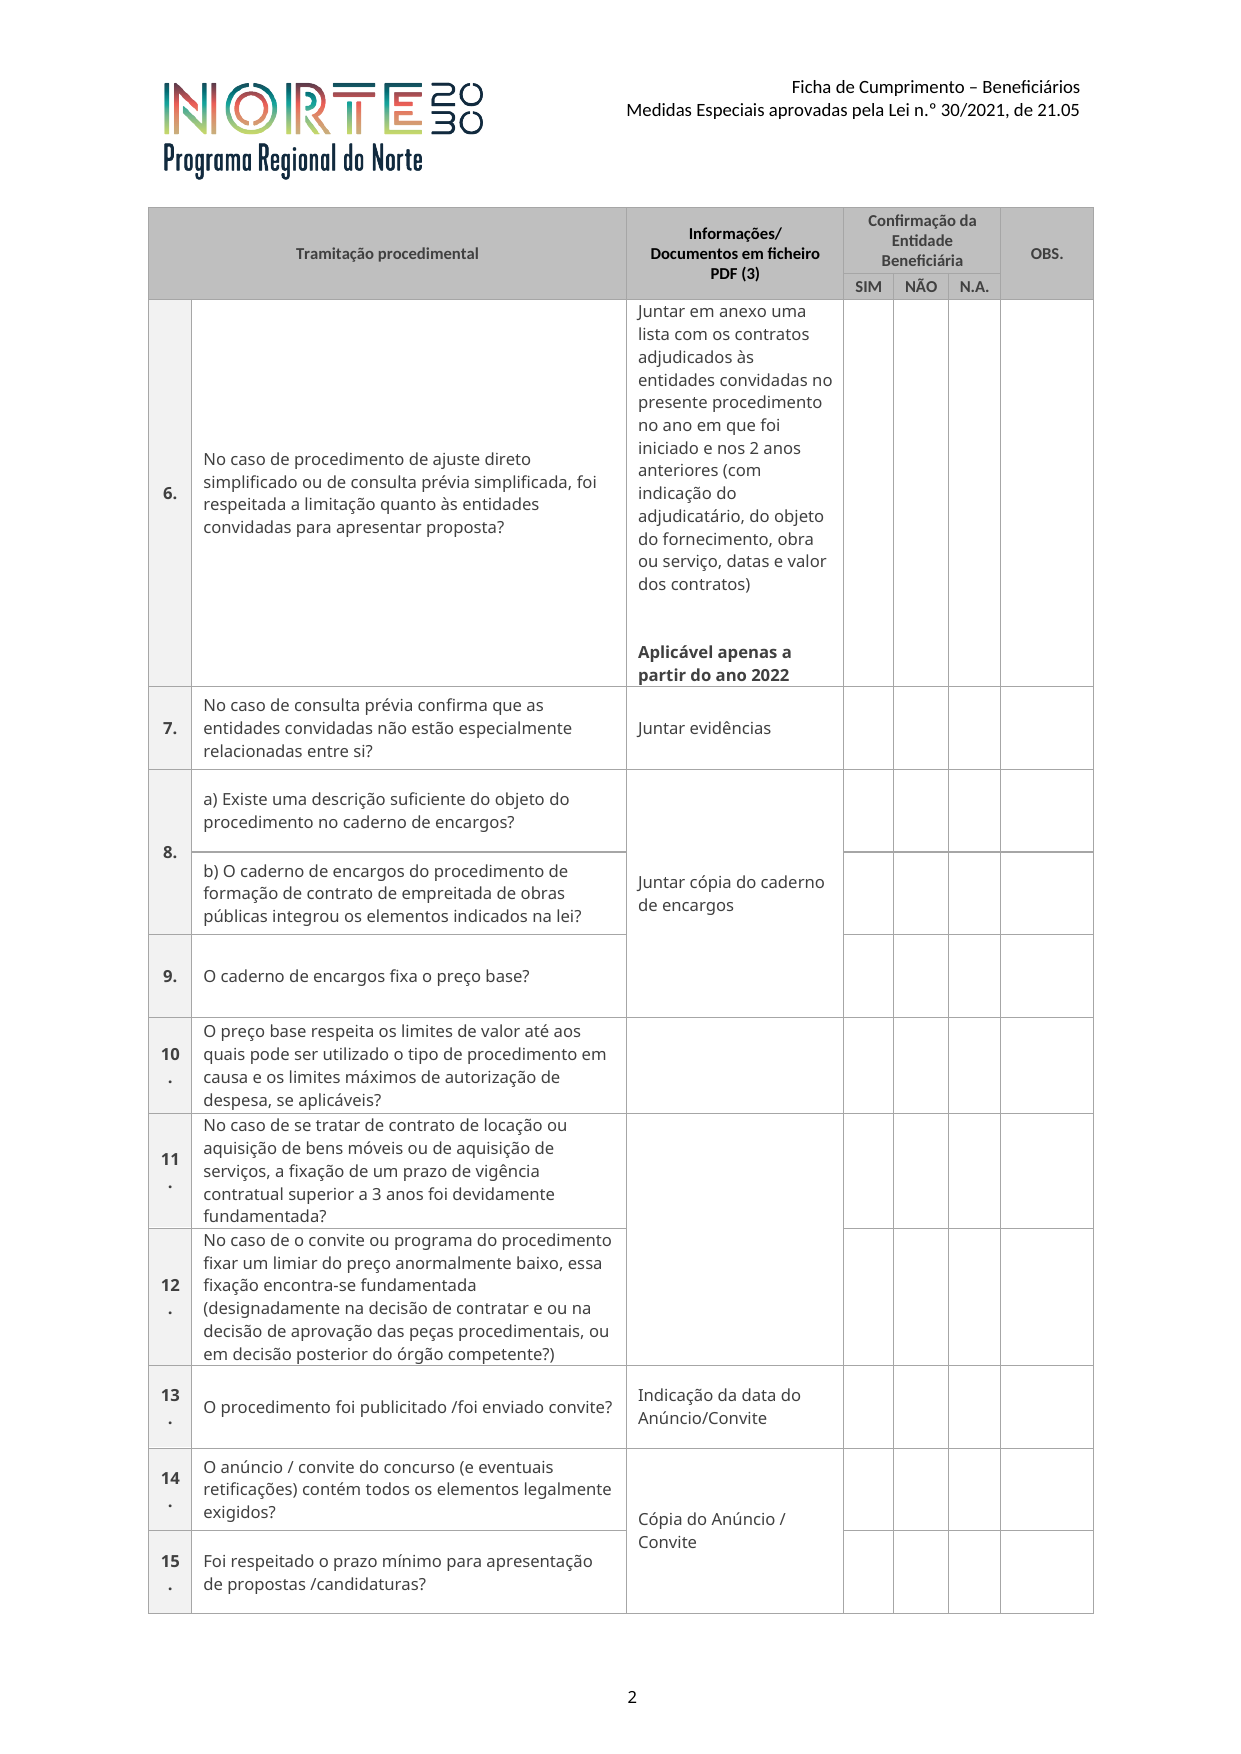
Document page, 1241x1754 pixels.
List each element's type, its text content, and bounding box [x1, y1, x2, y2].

table_cell Foi respeitado o prazo mínimo para apresentação de propostas /candidaturas? [192, 1531, 626, 1613]
table_cell [894, 1366, 948, 1447]
table_cell [844, 1366, 893, 1447]
table_header Tramitação procedimental [149, 208, 626, 299]
table_cell [627, 1114, 843, 1365]
table_cell [949, 770, 1000, 851]
table_cell 15. [149, 1531, 191, 1613]
table_cell [844, 687, 893, 769]
table_cell [894, 687, 948, 769]
table_cell 11. [149, 1114, 191, 1227]
table_header Informações/ Documentos em ficheiro PDF (3) [627, 208, 843, 299]
table_cell 13. [149, 1366, 191, 1447]
table_cell [894, 1018, 948, 1113]
table_cell [1001, 1018, 1093, 1113]
table_cell [844, 1449, 893, 1530]
table_cell [1001, 1366, 1093, 1447]
table_cell [894, 1531, 948, 1613]
table_cell O anúncio / convite do concurso (e eventuais retificações) contém todos os elementos legalmente exigidos? [192, 1449, 626, 1530]
table_cell [844, 853, 893, 934]
table_cell 7. [149, 687, 191, 769]
table_cell [844, 1114, 893, 1227]
table_cell b) O caderno de encargos do procedimento de formação de contrato de empreitada de obras públicas integrou os elementos indicados na lei? [192, 853, 626, 934]
table_header Confirmação da Entidade Beneficiária [844, 208, 1000, 273]
table_cell [894, 300, 948, 686]
table_cell [844, 1229, 893, 1365]
table_cell [949, 1366, 1000, 1447]
table_cell [1001, 1449, 1093, 1530]
table_cell [1001, 687, 1093, 769]
table_cell a) Existe uma descrição suficiente do objeto do procedimento no caderno de encargos? [192, 770, 626, 851]
table_cell [894, 1449, 948, 1530]
table_cell 8. [149, 770, 191, 934]
table_cell O procedimento foi publicitado /foi enviado convite? [192, 1366, 626, 1447]
table_cell [894, 1114, 948, 1227]
table_cell [949, 1531, 1000, 1613]
table_cell [844, 770, 893, 851]
table_cell [949, 1018, 1000, 1113]
table_cell 10. [149, 1018, 191, 1113]
table_cell [627, 1018, 843, 1113]
table_cell O preço base respeita os limites de valor até aos quais pode ser utilizado o tipo de procedimento em causa e os limites máximos de autorização de despesa, se aplicáveis? [192, 1018, 626, 1113]
table_cell 12. [149, 1229, 191, 1365]
table_cell [949, 300, 1000, 686]
table_cell NÃO [894, 274, 948, 299]
table_cell 14. [149, 1449, 191, 1530]
table_cell [1001, 1531, 1093, 1613]
table_cell [949, 687, 1000, 769]
table_cell [844, 300, 893, 686]
table_cell No caso de procedimento de ajuste direto simplificado ou de consulta prévia simplificada, foi respeitada a limitação quanto às entidades convidadas para apresentar proposta? [192, 300, 626, 686]
table_header OBS. [1001, 208, 1093, 299]
table_cell [894, 770, 948, 851]
table_cell Juntar cópia do caderno de encargos [627, 770, 843, 1017]
table_cell No caso de o convite ou programa do procedimento fixar um limiar do preço anormalmente baixo, essa fixação encontra-se fundamentada (designadamente na decisão de contratar e ou na decisão de aprovação das peças procedimentais, ou em decisão posterior do órgão competente?) [192, 1229, 626, 1365]
table_cell [844, 1531, 893, 1613]
table_cell [949, 853, 1000, 934]
table_cell [949, 1114, 1000, 1227]
table_cell [894, 1229, 948, 1365]
table_cell No caso de consulta prévia confirma que as entidades convidadas não estão especialmente relacionadas entre si? [192, 687, 626, 769]
table_cell [1001, 853, 1093, 934]
table_cell 9. [149, 935, 191, 1017]
table_cell O caderno de encargos fixa o preço base? [192, 935, 626, 1017]
table_cell [894, 853, 948, 934]
table_cell [949, 1229, 1000, 1365]
table_cell [844, 935, 893, 1017]
table_cell [1001, 935, 1093, 1017]
table_cell [844, 1018, 893, 1113]
table_cell [949, 935, 1000, 1017]
table_cell No caso de se tratar de contrato de locação ou aquisição de bens móveis ou de aquisição de serviços, a fixação de um prazo de vigência contratual superior a 3 anos foi devidamente fundamentada? [192, 1114, 626, 1227]
table_cell [1001, 1114, 1093, 1227]
table_cell [894, 935, 948, 1017]
table_cell Indicação da data do Anúncio/Convite [627, 1366, 843, 1447]
table_cell SIM [844, 274, 893, 299]
table_cell Juntar em anexo uma lista com os contratos adjudicados às entidades convidadas no presente procedimento no ano em que foi iniciado e nos 2 anos anteriores (com indicação do adjudicatário, do objeto do fornecimento, obra ou serviço, datas e valor dos contratos) Aplicável apenas a partir do ano 2022 [627, 300, 843, 686]
table_cell Cópia do Anúncio / Convite [627, 1449, 843, 1613]
table_cell N.A. [949, 274, 1000, 299]
picture [164, 82, 483, 180]
table_cell [1001, 1229, 1093, 1365]
table_cell [949, 1449, 1000, 1530]
table_cell 6. [149, 300, 191, 686]
table_cell Juntar evidências [627, 687, 843, 769]
table_cell [1001, 300, 1093, 686]
table_cell [1001, 770, 1093, 851]
